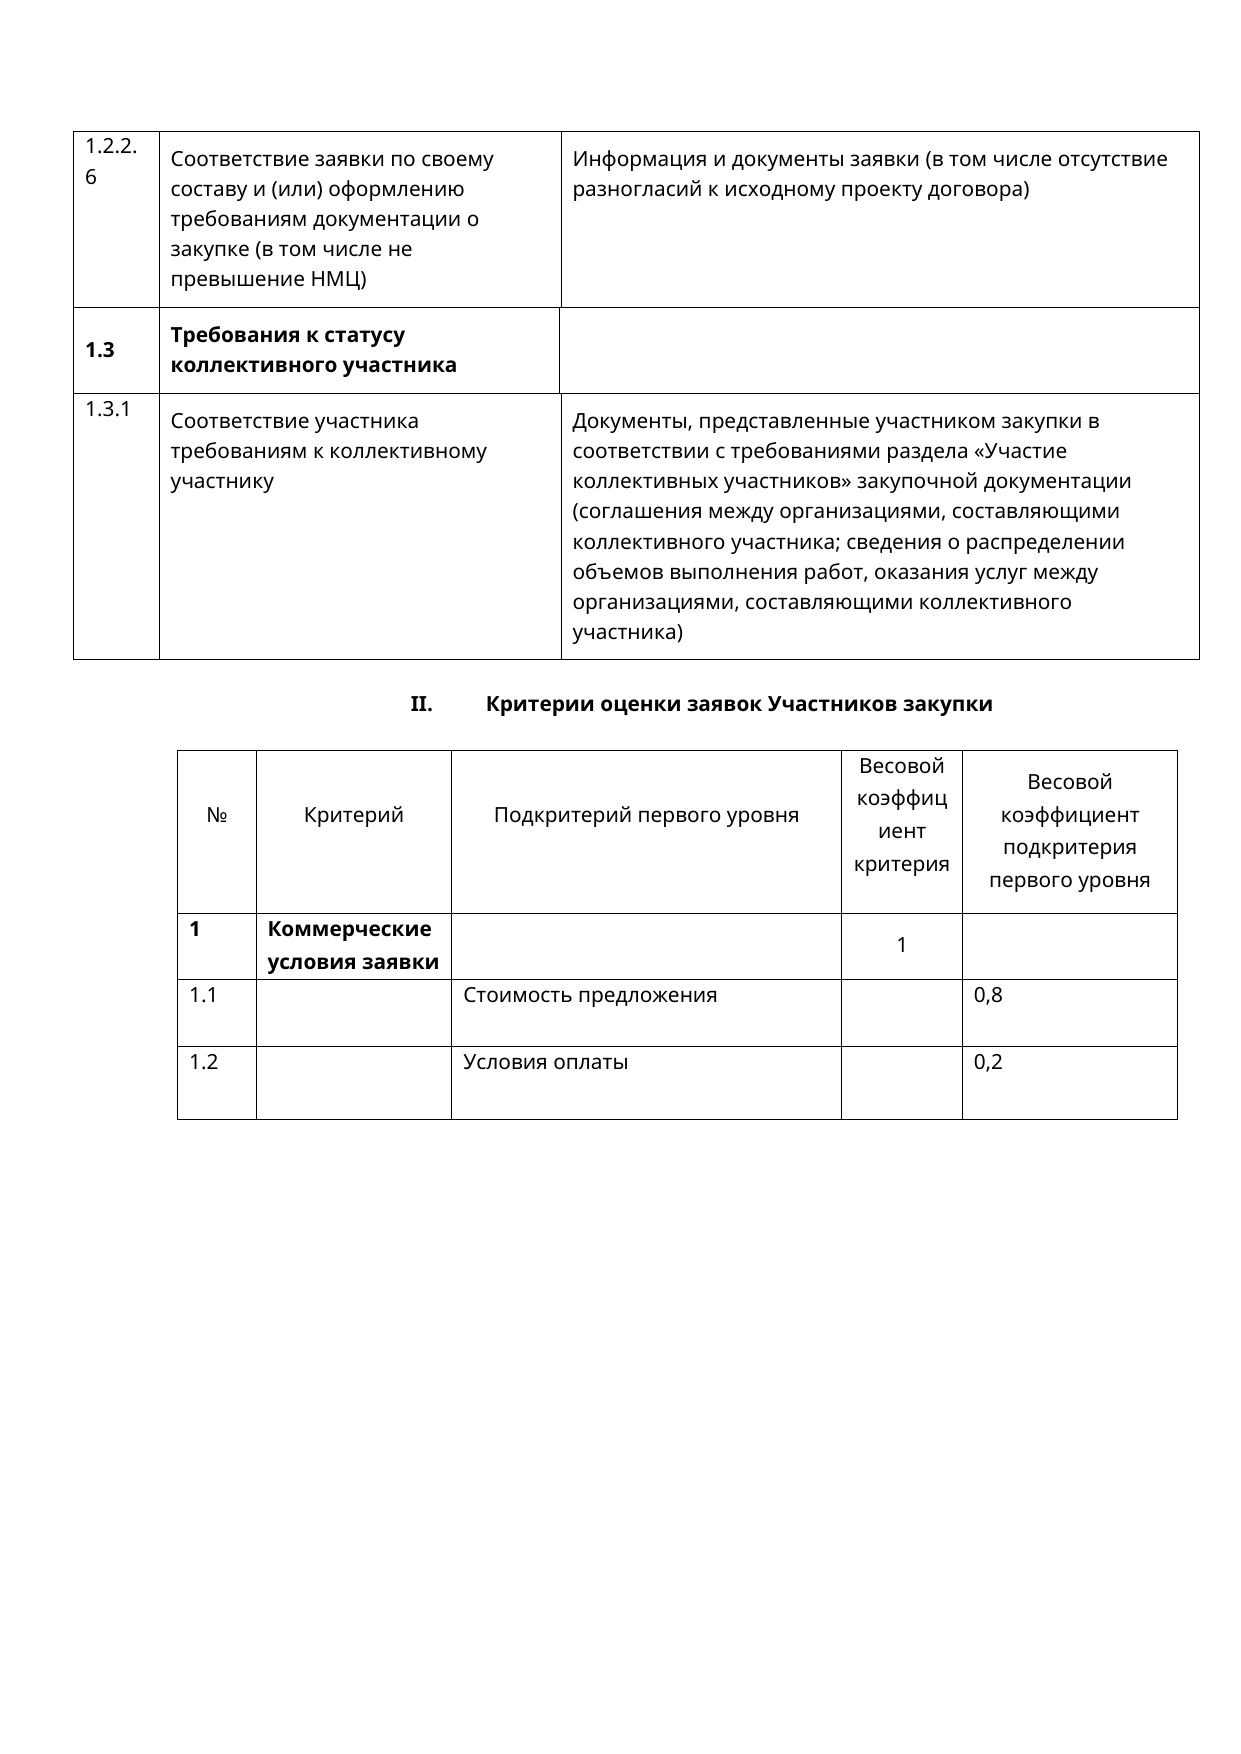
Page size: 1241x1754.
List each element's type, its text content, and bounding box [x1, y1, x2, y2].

table_header № [178, 751, 256, 913]
table_cell [963, 914, 1177, 979]
table_cell [452, 914, 841, 979]
table_cell [257, 980, 451, 1046]
table_cell [842, 1047, 962, 1119]
table_cell [842, 980, 962, 1046]
table_cell 0,2 [963, 1047, 1177, 1119]
table_cell Соответствие участника требованиям к коллективному участнику [160, 394, 561, 659]
table_header Весовой коэффициент подкритерия первого уровня [963, 751, 1177, 913]
table_cell Стоимость предложения [452, 980, 841, 1046]
table_cell Информация и документы заявки (в том числе отсутствие разногласий к исходному проекту договора) [562, 132, 1199, 307]
table_cell 1 [842, 914, 962, 979]
table_cell Соответствие заявки по своему составу и (или) оформлению требованиям документации о закупке (в том числе не превышение НМЦ) [160, 132, 561, 307]
table_cell 1.2 [178, 1047, 256, 1119]
table_cell Коммерческие условия заявки [257, 914, 451, 979]
table_cell Требования к статусу коллективного участника [160, 308, 559, 393]
table_header Подкритерий первого уровня [452, 751, 841, 913]
table_header Критерий [257, 751, 451, 913]
table_cell 1.3 [74, 308, 159, 393]
table_cell Документы, представленные участником закупки в соответствии с требованиями раздела «Участие коллективных участников» закупочной документации (соглашения между организациями, составляющими коллективного участника; сведения о распределении объемов выполнения работ, оказания услуг между организациями, составляющими коллективного участника) [562, 394, 1199, 659]
table_cell 0,8 [963, 980, 1177, 1046]
table_cell Условия оплаты [452, 1047, 841, 1119]
table_cell 1.1 [178, 980, 256, 1046]
table_cell 1 [178, 914, 256, 979]
list Критерии оценки заявок Участников закупки [252, 689, 1152, 717]
table_cell 1.2.2.6 [74, 132, 159, 307]
table_cell [560, 308, 1199, 393]
table_header Весовой коэффициент критерия [842, 751, 962, 913]
table_cell 1.3.1 [74, 394, 159, 659]
table_cell [257, 1047, 451, 1119]
